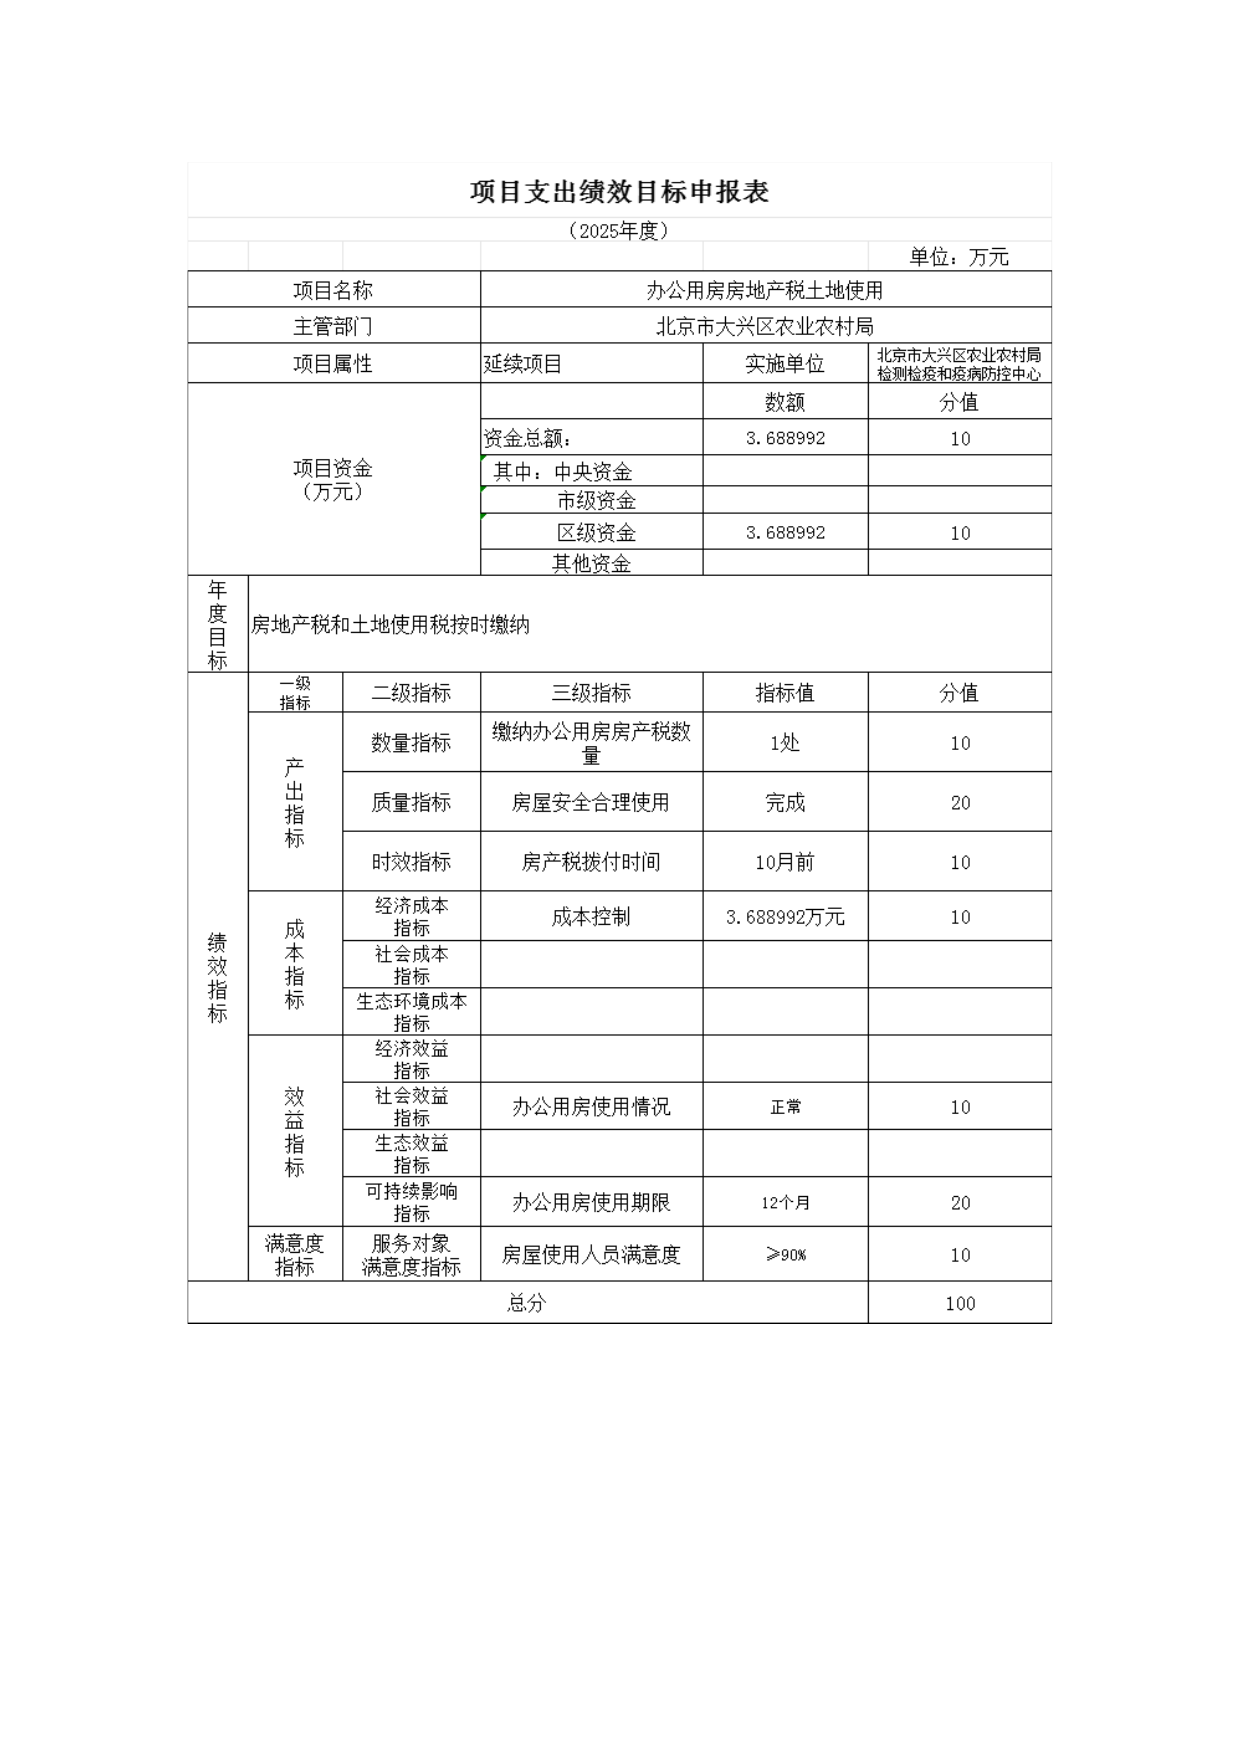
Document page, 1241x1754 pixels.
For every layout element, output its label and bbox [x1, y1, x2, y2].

picture [187, 162, 1053, 1324]
